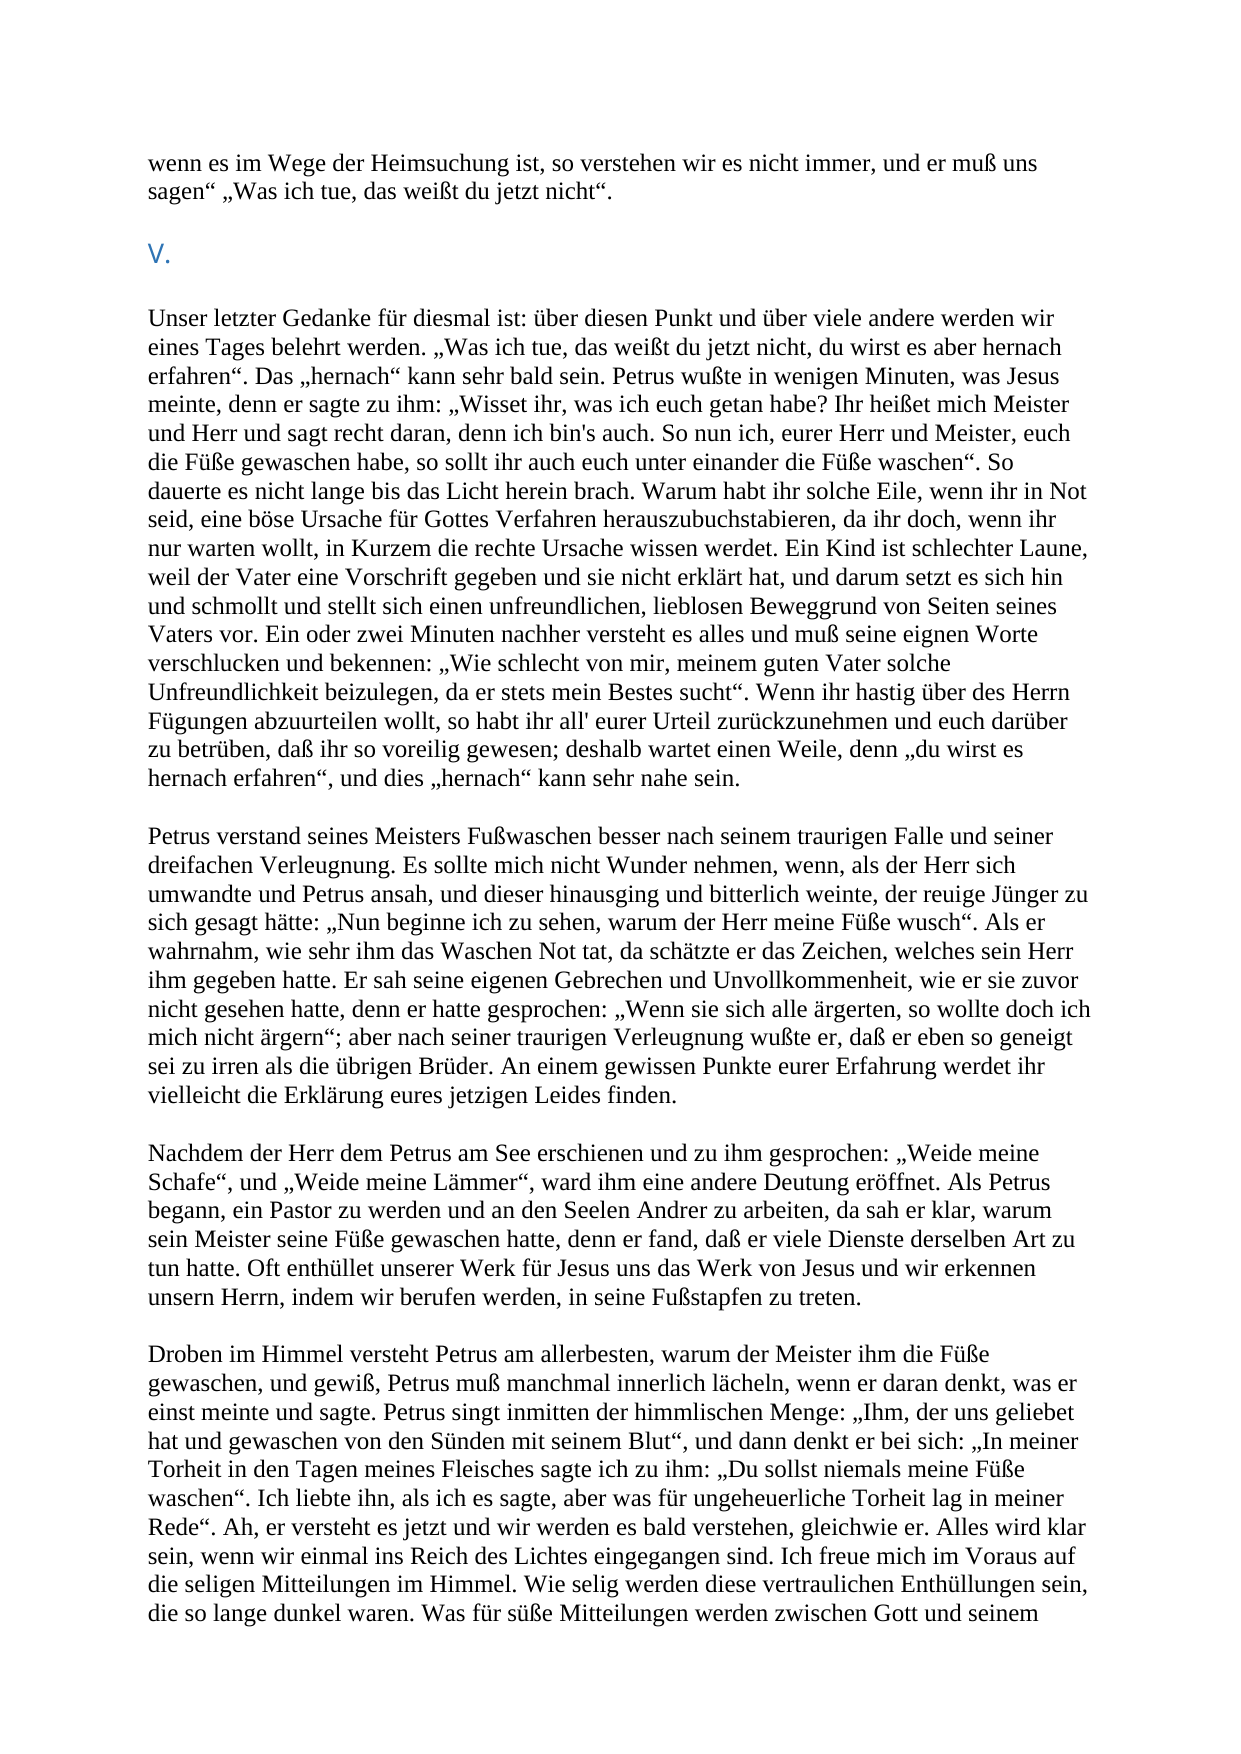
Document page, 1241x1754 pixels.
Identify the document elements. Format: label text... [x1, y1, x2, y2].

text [148, 148, 1093, 205]
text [148, 1339, 1093, 1627]
subtitle V. [148, 234, 1093, 271]
text Unser letzter Gedanke für diesmal ist: über diesen Punkt und über viele andere werden wir eines Tages belehrt werden. „Was ich tue, das weißt du jetzt nicht, du wirst es aber hernach erfahren“. Das „hernach“ kann sehr bald sein. Petrus wußte in wenigen Minuten, was Jesus meinte, denn er sagte zu ihm: „Wisset ihr, was ich euch getan habe? Ihr heißet mich Meister und Herr und sagt recht daran, denn ich bin's auch. So nun ich, eurer Herr und Meister, euch die Füße gewaschen habe, so sollt ihr auch euch unter einander die Füße waschen“. So dauerte es nicht lange bis das Licht herein brach. Warum habt ihr solche Eile, wenn ihr in Not seid, eine böse Ursache für Gottes Verfahren herauszubuchstabieren, da ihr doch, wenn ihr nur warten wollt, in Kurzem die rechte Ursache wissen werdet. Ein Kind ist schlechter Laune, weil der Vater eine Vorschrift gegeben und sie nicht erklärt hat, und darum setzt es sich hin und schmollt und stellt sich einen unfreundlichen, lieblosen Beweggrund von Seiten seines Vaters vor. Ein oder zwei Minuten nachher versteht es alles und muß seine eignen Worte verschlucken und bekennen: „Wie schlecht von mir, meinem guten Vater solche Unfreundlichkeit beizulegen, da er stets mein Bestes sucht“. Wenn ihr hastig über des Herrn Fügungen abzuurteilen wollt, so habt ihr all' eurer Urteil zurückzunehmen und euch darüber zu betrüben, daß ihr so voreilig gewesen; deshalb wartet einen Weile, denn „du wirst es hernach erfahren“, und dies „hernach“ kann sehr nahe sein. [148, 303, 1093, 792]
text Petrus verstand seines Meisters Fußwaschen besser nach seinem traurigen Falle und seiner dreifachen Verleugnung. Es sollte mich nicht Wunder nehmen, wenn, als der Herr sich umwandte und Petrus ansah, und dieser hinausging und bitterlich weinte, der reuige Jünger zu sich gesagt hätte: „Nun beginne ich zu sehen, warum der Herr meine Füße wusch“. Als er wahrnahm, wie sehr ihm das Waschen Not tat, da schätzte er das Zeichen, welches sein Herr ihm gegeben hatte. Er sah seine eigenen Gebrechen und Unvollkommenheit, wie er sie zuvor nicht gesehen hatte, denn er hatte gesprochen: „Wenn sie sich alle ärgerten, so wollte doch ich mich nicht ärgern“; aber nach seiner traurigen Verleugnung wußte er, daß er eben so geneigt sei zu irren als die übrigen Brüder. An einem gewissen Punkte eurer Erfahrung werdet ihr vielleicht die Erklärung eures jetzigen Leides finden. [148, 821, 1093, 1109]
text Nachdem der Herr dem Petrus am See erschienen und zu ihm gesprochen: „Weide meine Schafe“, und „Weide meine Lämmer“, ward ihm eine andere Deutung eröffnet. Als Petrus begann, ein Pastor zu werden und an den Seelen Andrer zu arbeiten, da sah er klar, warum sein Meister seine Füße gewaschen hatte, denn er fand, daß er viele Dienste derselben Art zu tun hatte. Oft enthüllet unserer Werk für Jesus uns das Werk von Jesus und wir erkennen unsern Herrn, indem wir berufen werden, in seine Fußstapfen zu treten. [148, 1138, 1093, 1310]
